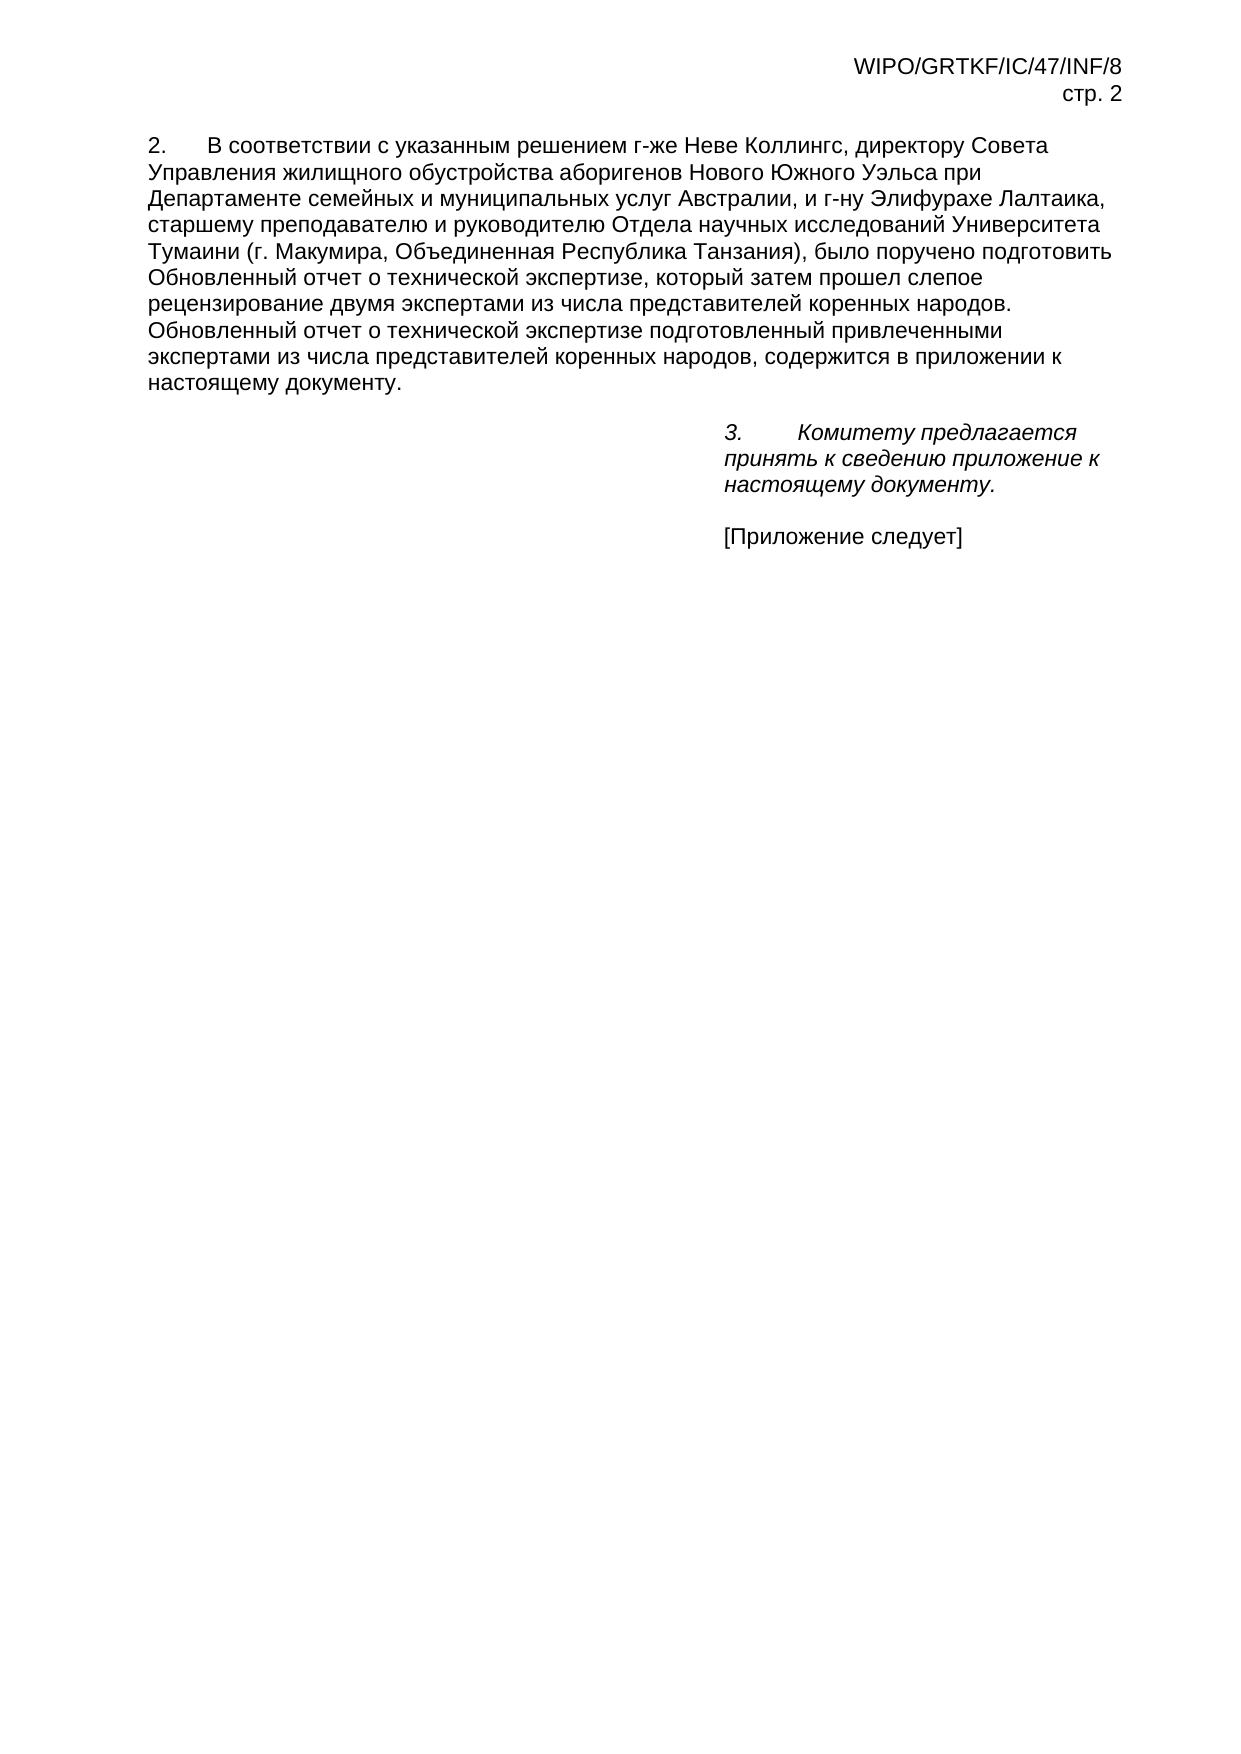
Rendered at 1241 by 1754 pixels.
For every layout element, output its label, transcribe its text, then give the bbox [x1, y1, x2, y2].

text В соответствии с указанным решением г-же Неве Коллингс, директору Совета Управления жилищного обустройства аборигенов Нового Южного Уэльса при Департаменте семейных и муниципальных услуг Австралии, и г-ну Элифурахе Лалтаика, старшему преподавателю и руководителю Отдела научных исследований Университета Тумаини (г. Макумира, Объединенная Республика Танзания), было поручено подготовить Обновленный отчет о технической экспертизе, который затем прошел слепое рецензирование двумя экспертами из числа представителей коренных народов. Обновленный отчет о технической экспертизе подготовленный привлеченными экспертами из числа представителей коренных народов, содержится в приложении к настоящему документу. [148, 132, 1122, 396]
text Комитету предлагается принять к сведению приложение к настоящему документу. [724, 419, 1122, 498]
text [Приложение следует] [724, 523, 1122, 549]
